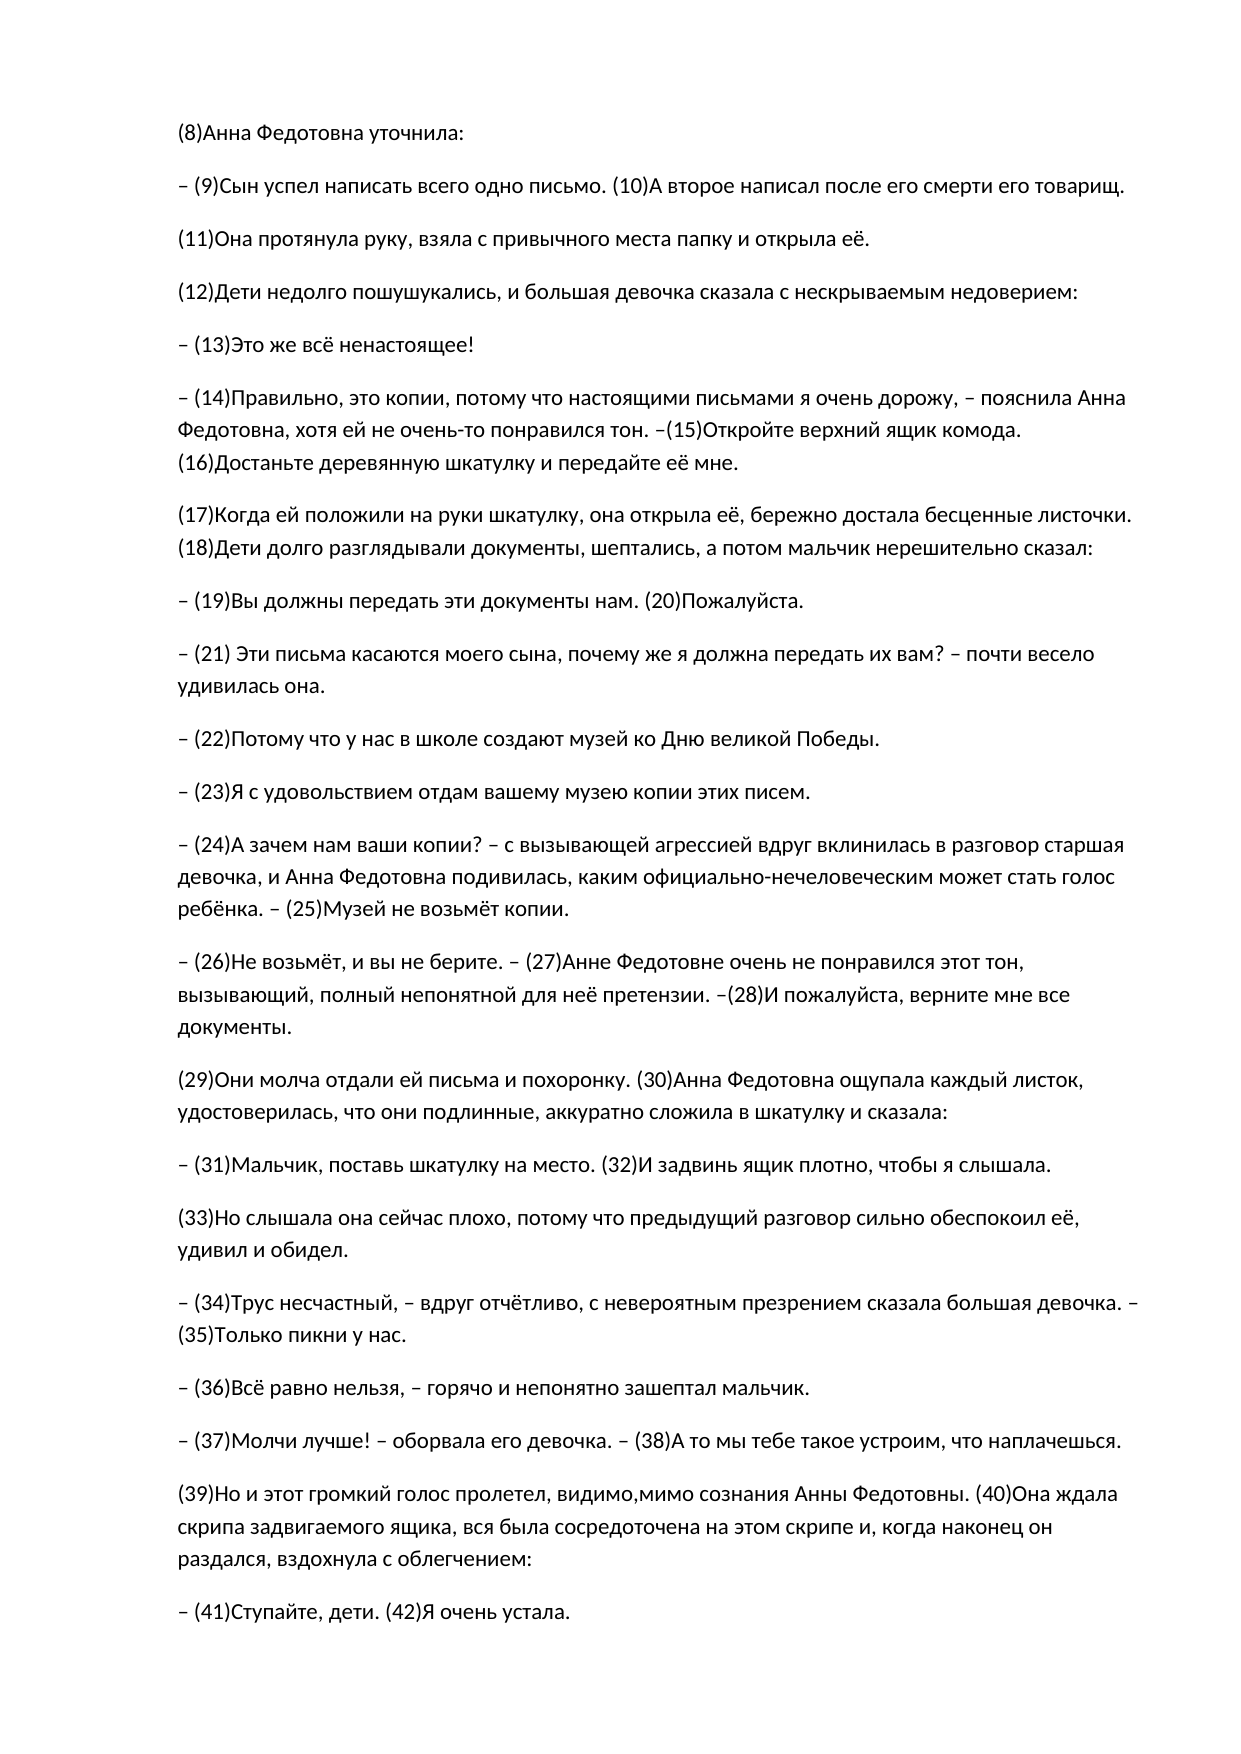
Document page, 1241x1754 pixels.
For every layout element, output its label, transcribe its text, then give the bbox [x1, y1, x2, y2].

text (39)Но и этот громкий голос пролетел, видимо,мимо сознания Анны Федотовны. (40)Она ждала скрипа задвигаемого ящика, вся была сосредоточена на этом скрипе и, когда наконец он раздался, вздохнула с облегчением: [177, 1479, 1152, 1572]
text – (31)Мальчик, поставь шкатулку на место. (32)И задвинь ящик плотно, чтобы я слышала. [177, 1150, 1152, 1178]
text (29)Они молча отдали ей письма и похоронку. (30)Анна Федотовна ощупала каждый листок, удостоверилась, что они подлинные, аккуратно сложила в шкатулку и сказала: [177, 1065, 1152, 1125]
text – (13)Это же всё ненастоящее! [177, 330, 1152, 358]
text – (36)Всё равно нельзя, – горячо и непонятно зашептал мальчик. [177, 1373, 1152, 1402]
text – (34)Трус несчастный, – вдруг отчётливо, с невероятным презрением сказала большая девочка. – (35)Только пикни у нас. [177, 1288, 1152, 1348]
text – (26)Не возьмёт, и вы не берите. – (27)Анне Федотовне очень не понравился этот тон, вызывающий, полный непонятной для неё претензии. –(28)И пожалуйста, верните мне все документы. [177, 947, 1152, 1040]
text – (37)Молчи лучше! – оборвала его девочка. – (38)А то мы тебе такое устроим, что наплачешься. [177, 1427, 1152, 1454]
text – (24)А зачем нам ваши копии? – с вызывающей агрессией вдруг вклинилась в разговор старшая девочка, и Анна Федотовна подивилась, каким официально-нечеловеческим может стать голос ребёнка. – (25)Музей не возьмёт копии. [177, 830, 1152, 922]
text – (23)Я с удовольствием отдам вашему музею копии этих писем. [177, 777, 1152, 805]
text (8)Анна Федотовна уточнила: [177, 118, 1152, 146]
text – (21) Эти письма касаются моего сына, почему же я должна передать их вам? – почти весело удивилась она. [177, 639, 1152, 699]
text (11)Она протянула руку, взяла с привычного места папку и открыла её. [177, 224, 1152, 252]
text (12)Дети недолго пошушукались, и большая девочка сказала с нескрываемым недоверием: [177, 277, 1152, 305]
text – (22)Потому что у нас в школе создают музей ко Дню великой Победы. [177, 724, 1152, 752]
text (17)Когда ей положили на руки шкатулку, она открыла её, бережно достала бесценные листочки. (18)Дети долго разглядывали документы, шептались, а потом мальчик нерешительно сказал: [177, 501, 1152, 561]
text – (14)Правильно, это копии, потому что настоящими письмами я очень дорожу, – пояснила Анна Федотовна, хотя ей не очень-то понравился тон. –(15)Откройте верхний ящик комода. (16)Достаньте деревянную шкатулку и передайте её мне. [177, 383, 1152, 476]
text (33)Но слышала она сейчас плохо, потому что предыдущий разговор сильно обеспокоил её, удивил и обидел. [177, 1203, 1152, 1263]
text – (41)Ступайте, дети. (42)Я очень устала. [177, 1597, 1152, 1625]
text – (9)Сын успел написать всего одно письмо. (10)А второе написал после его смерти его товарищ. [177, 171, 1152, 199]
text – (19)Вы должны передать эти документы нам. (20)Пожалуйста. [177, 586, 1152, 614]
